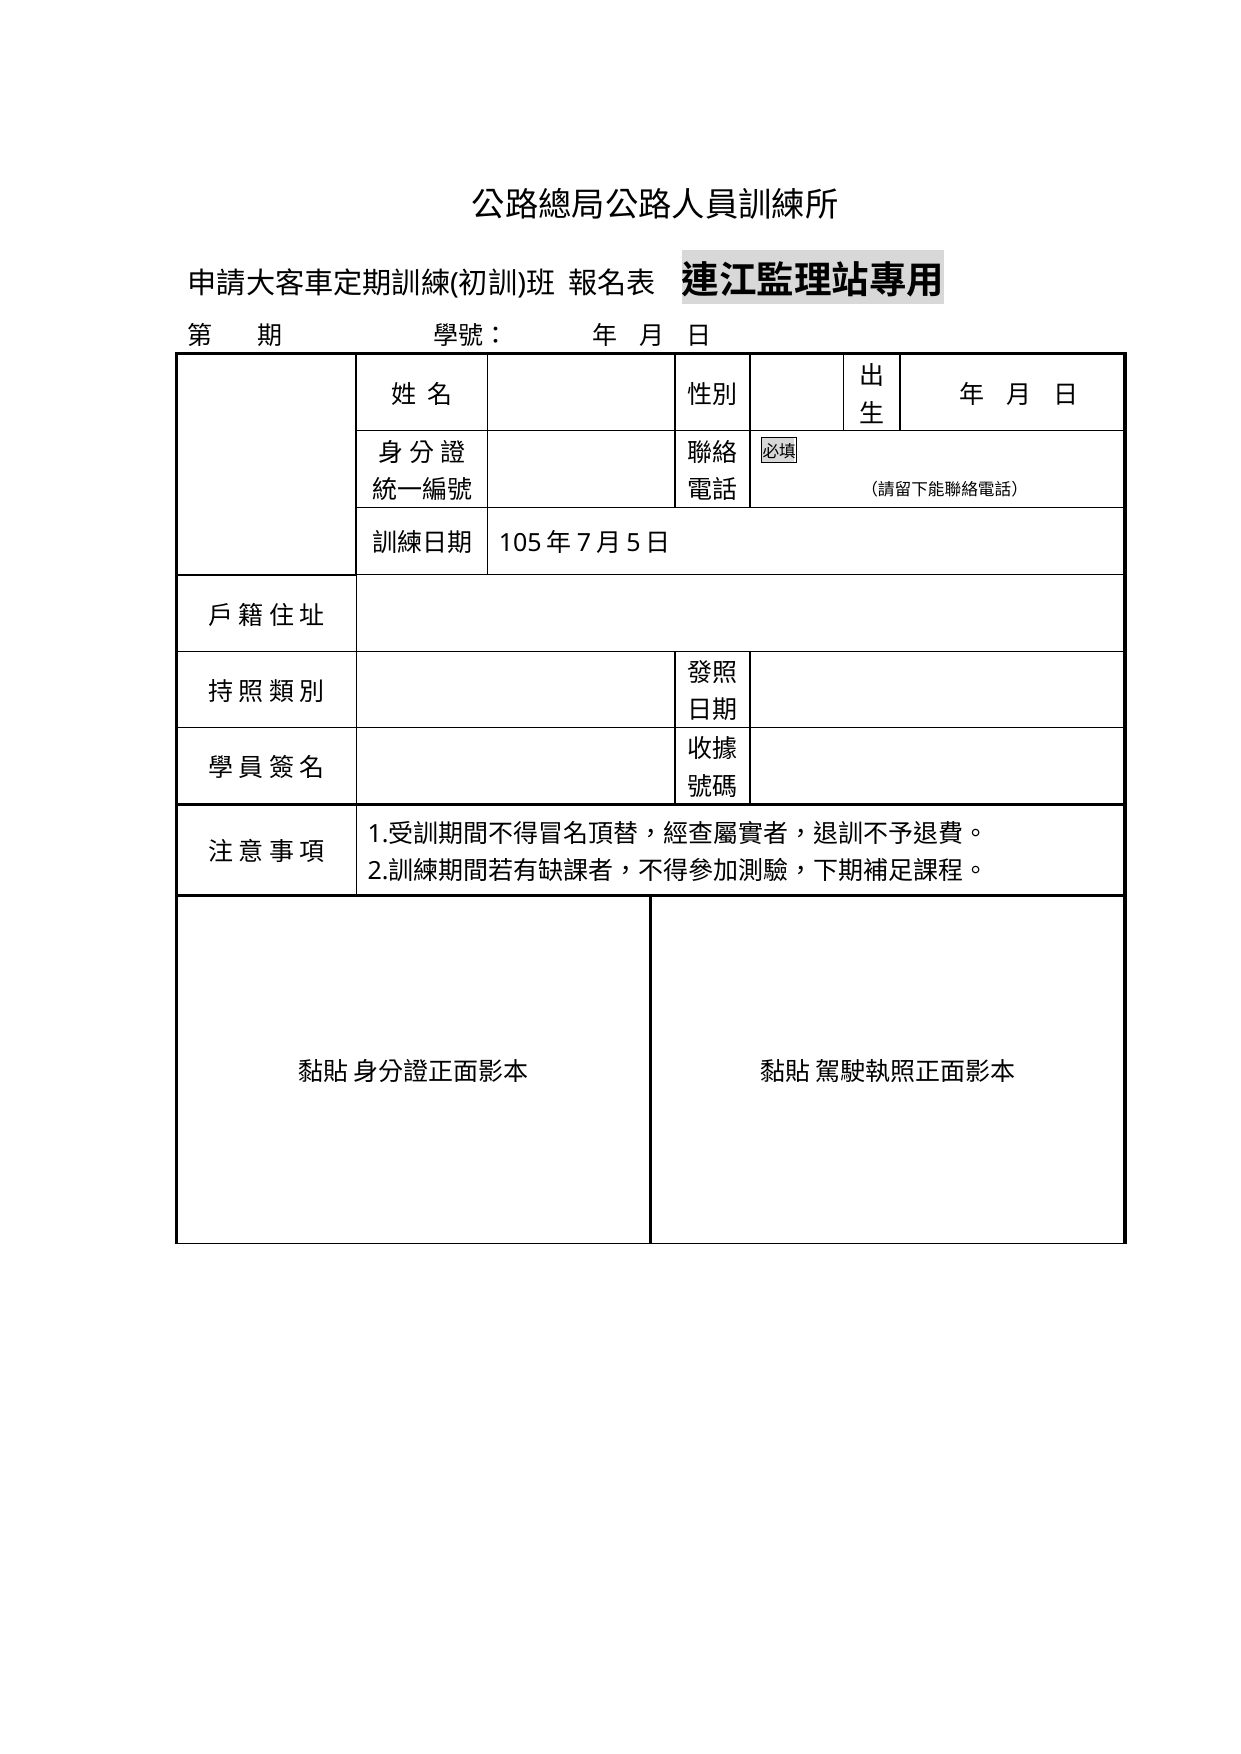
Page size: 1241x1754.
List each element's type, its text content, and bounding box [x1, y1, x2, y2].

table_cell 注 意 事 項 [178, 806, 356, 894]
table_cell 105年7月5日 [488, 508, 1123, 574]
table_header 年 月 日 [901, 355, 1123, 430]
table_header 性別 [676, 355, 749, 430]
table_cell [357, 575, 1123, 651]
table_cell 訓練日期 [357, 508, 487, 574]
table_cell [357, 652, 674, 727]
table_cell 身 分 證 統一編號 [357, 431, 487, 507]
table_cell 黏貼 身分證正面影本 [178, 897, 649, 1243]
table_header [751, 355, 843, 430]
table_cell 持 照 類 別 [178, 652, 356, 727]
table_header 出生 [844, 355, 899, 430]
table_cell 學 員 簽 名 [178, 728, 356, 803]
table_header [178, 355, 355, 574]
table_cell 聯絡電話 [676, 431, 749, 507]
table_cell 1.受訓期間不得冒名頂替，經查屬實者，退訓不予退費。 2.訓練期間若有缺課者，不得參加測驗，下期補足課程。 [357, 806, 1123, 894]
table_cell 必填 （請留下能聯絡電話） [751, 431, 1123, 507]
text 公路總局公路人員訓練所 [187, 164, 1122, 239]
text 申請大客車定期訓練(初訓)班 報名表 連江監理站專用 [187, 239, 1122, 314]
table_cell 黏貼 駕駛執照正面影本 [652, 897, 1123, 1243]
table_header [488, 355, 674, 430]
table_cell [751, 652, 1123, 727]
table_header 姓 名 [357, 355, 487, 430]
table_cell [751, 728, 1123, 803]
table_cell 發照日期 [676, 652, 749, 727]
text 第 期 學號： 年 月 日 [187, 314, 1122, 352]
table_cell [357, 728, 674, 803]
table_cell [488, 431, 674, 507]
table_cell 戶 籍 住 址 [178, 576, 356, 651]
table_cell 收據 號碼 [676, 728, 749, 803]
